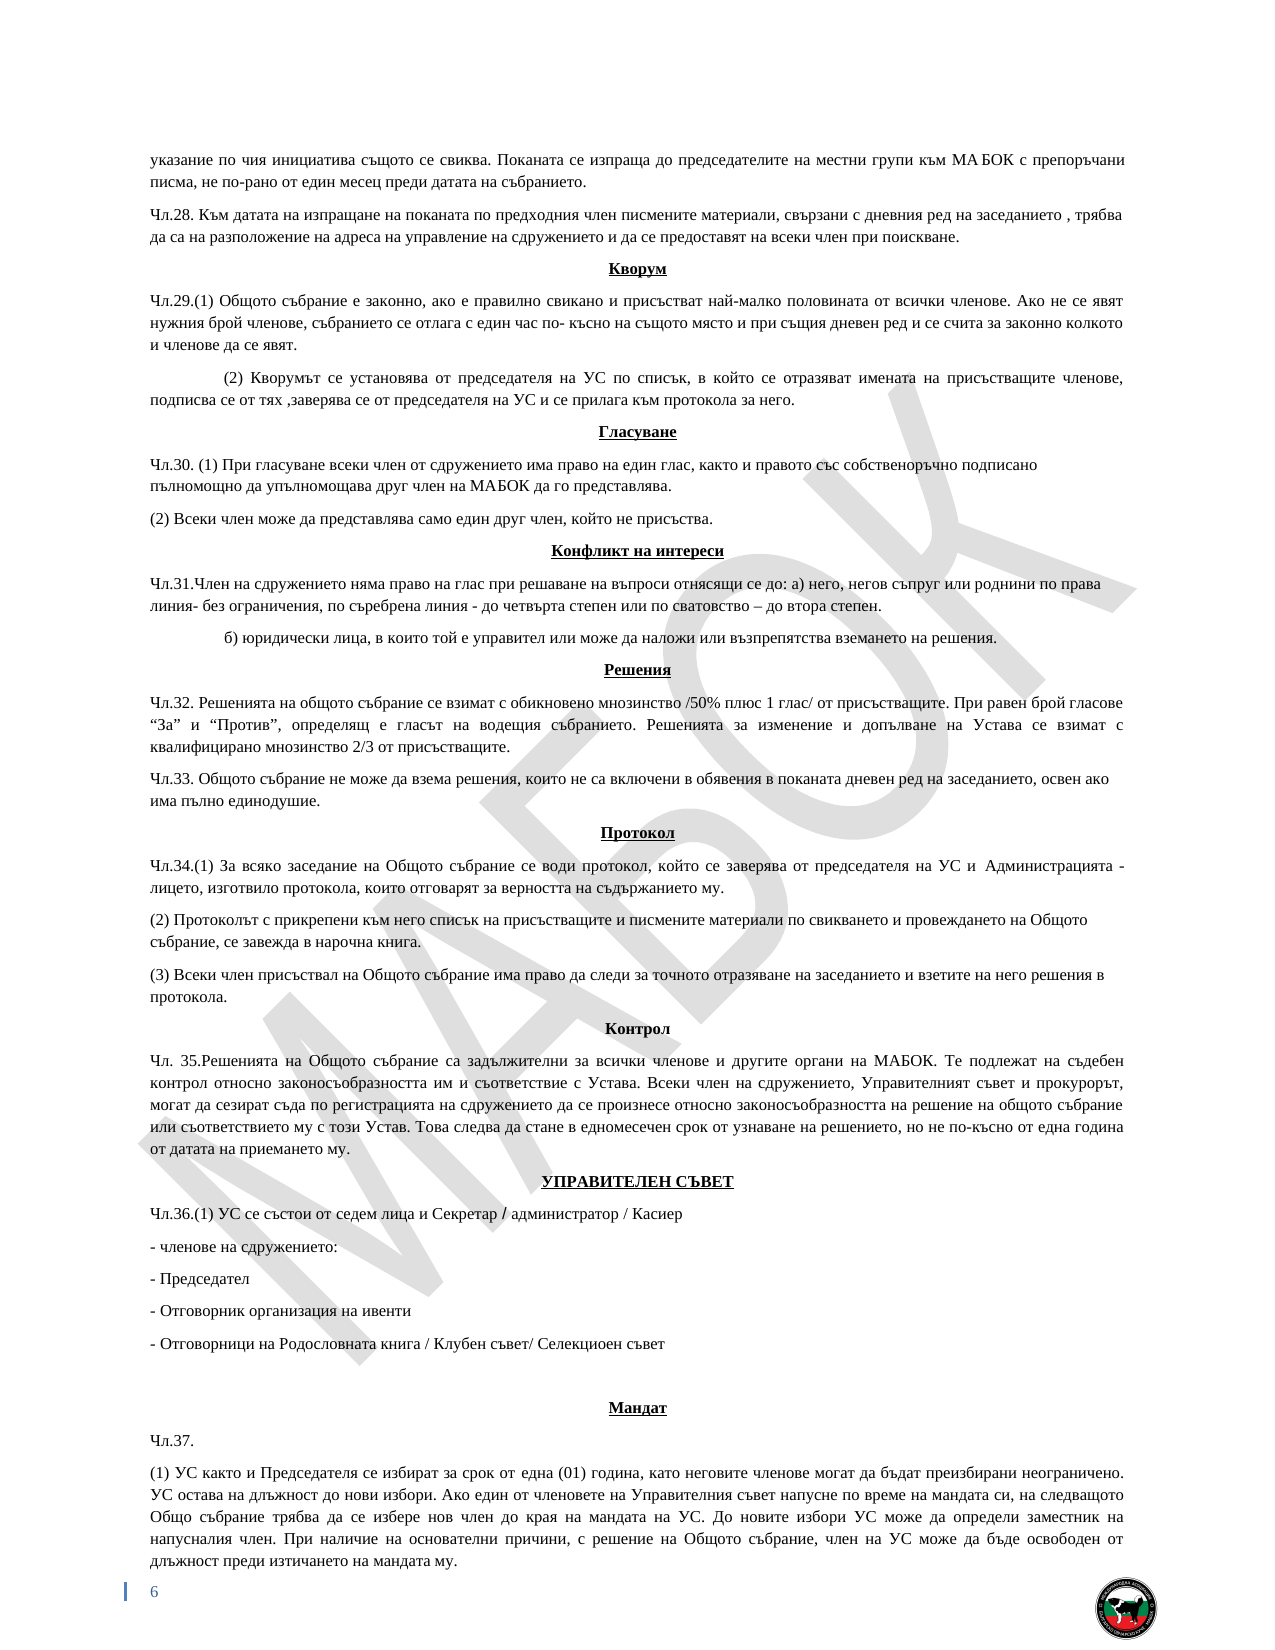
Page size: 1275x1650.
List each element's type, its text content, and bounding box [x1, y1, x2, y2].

text Протокол [150, 823, 1125, 842]
text Чл.36.(1) УС се състои от седем лица и Секретар / администратор / Касиер [150, 1204, 1125, 1223]
text (2) Кворумът се установява от председателя на УС по списък, в който се отразяват имената на присъстващите членове, подписва се от тях ,заверява се от председателя на УС и се прилага към протокола за него. [150, 367, 1125, 409]
text Мандат [150, 1398, 1125, 1417]
text Гласуване [150, 422, 1125, 441]
text (3) Всеки член присъствал на Общото събрание има право да следи за точното отразяване на заседанието и взетите на него решения в протокола. [150, 964, 1125, 1006]
text Чл.30. (1) При гласуване всеки член от сдружението има право на един глас, както и правото със собственоръчно подписано пълномощно да упълномощава друг член на МАБОК да го представлява. [150, 454, 1125, 495]
text - членове на сдружението: [150, 1236, 1125, 1256]
text - Председател [150, 1269, 1125, 1288]
text - Отговорник организация на ивенти [150, 1301, 1125, 1320]
text Чл.37. [150, 1431, 1125, 1450]
text Решения [150, 660, 1125, 679]
text Чл.29.(1) Общото събрание е законно, ако е правилно свикано и присъстват най-малко половината от всички членове. Ако не се явят нужния брой членове, събранието се отлага с един час по- късно на същото място и при същия дневен ред и се счита за законно колкото и членове да се явят. [150, 291, 1125, 354]
text (2) Всеки член може да представлява само един друг член, който не присъства. [150, 509, 1125, 528]
text (2) Протоколът с прикрепени към него списък на присъстващите и писмените материали по свикването и провеждането на Общото събрание, се завежда в нарочна книга. [150, 910, 1125, 951]
text Чл. 35.Решенията на Общото събрание са задължителни за всички членове и другите органи на МАБОК. Те подлежат на съдебен контрол относно законосъобразността им и съответствие с Устава. Всеки член на сдружението, Управителният съвет и прокурорът, могат да сезират съда по регистрацията на сдружението да се произнесе относно законосъобразността на решение на общото събрание или съответствието му с този Устав. Това следва да стане в едномесечен срок от узнаване на решението, но не по-късно от една година от датата на приемането му. [150, 1051, 1125, 1158]
text Чл.28. Към датата на изпращане на поканата по предходния член писмените материали, свързани с дневния ред на заседанието , трябва да са на разположение на адреса на управление на сдружението и да се предоставят на всеки член при поискване. [150, 204, 1125, 246]
text б) юридически лица, в които той е управител или може да наложи или възпрепятства вземането на решения. [150, 628, 1125, 647]
text Контрол [150, 1019, 1125, 1038]
text Чл.33. Общото събрание не може да взема решения, които не са включени в обявения в поканата дневен ред на заседанието, освен ако има пълно единодушие. [150, 769, 1125, 810]
text Чл.31.Член на сдружението няма право на глас при решаване на въпроси отнясящи се до: а) него, негов съпруг или роднини по права линия- без ограничения, по съребрена линия - до четвърта степен или по сватовство – до втора степен. [150, 573, 1125, 614]
picture [1093, 1570, 1159, 1649]
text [150, 150, 1125, 191]
text - Отговорници на Родословната книга / Клубен съвет/ Селекциоен съвет [150, 1333, 1125, 1353]
text Конфликт на интереси [150, 541, 1125, 560]
text (1) УС както и Председателя се избират за срок от една (01) година, като неговите членове могат да бъдат преизбирани неограничено. УС остава на длъжност до нови избори. Ако един от членовете на Управителния съвет напусне по време на мандата си, на следващото Общо събрание трябва да се избере нов член до края на мандата на УС. До новите избори УС може да определи заместник на напусналия член. При наличие на основателни причини, с решение на Общото събрание, член на УС може да бъде освободен от длъжност преди изтичането на мандата му. [150, 1463, 1125, 1570]
text УПРАВИТЕЛЕН СЪВЕТ [150, 1172, 1125, 1191]
text Кворум [150, 259, 1125, 278]
text Чл.34.(1) За всяко заседание на Общото събрание се води протокол, който се заверява от председателя на УС и Администрацията - лицето, изготвило протокола, които отговарят за верността на съдържанието му. [150, 856, 1125, 897]
text Чл.32. Решенията на общото събрание се взимат с обикновено мнозинство /50% плюс 1 глас/ от присъстващите. При равен брой гласове “За” и “Против”, определящ е гласът на водещия събранието. Решенията за изменение и допълване на Устава се взимат с квалифицирано мнозинство 2/3 от присъстващите. [150, 693, 1125, 756]
